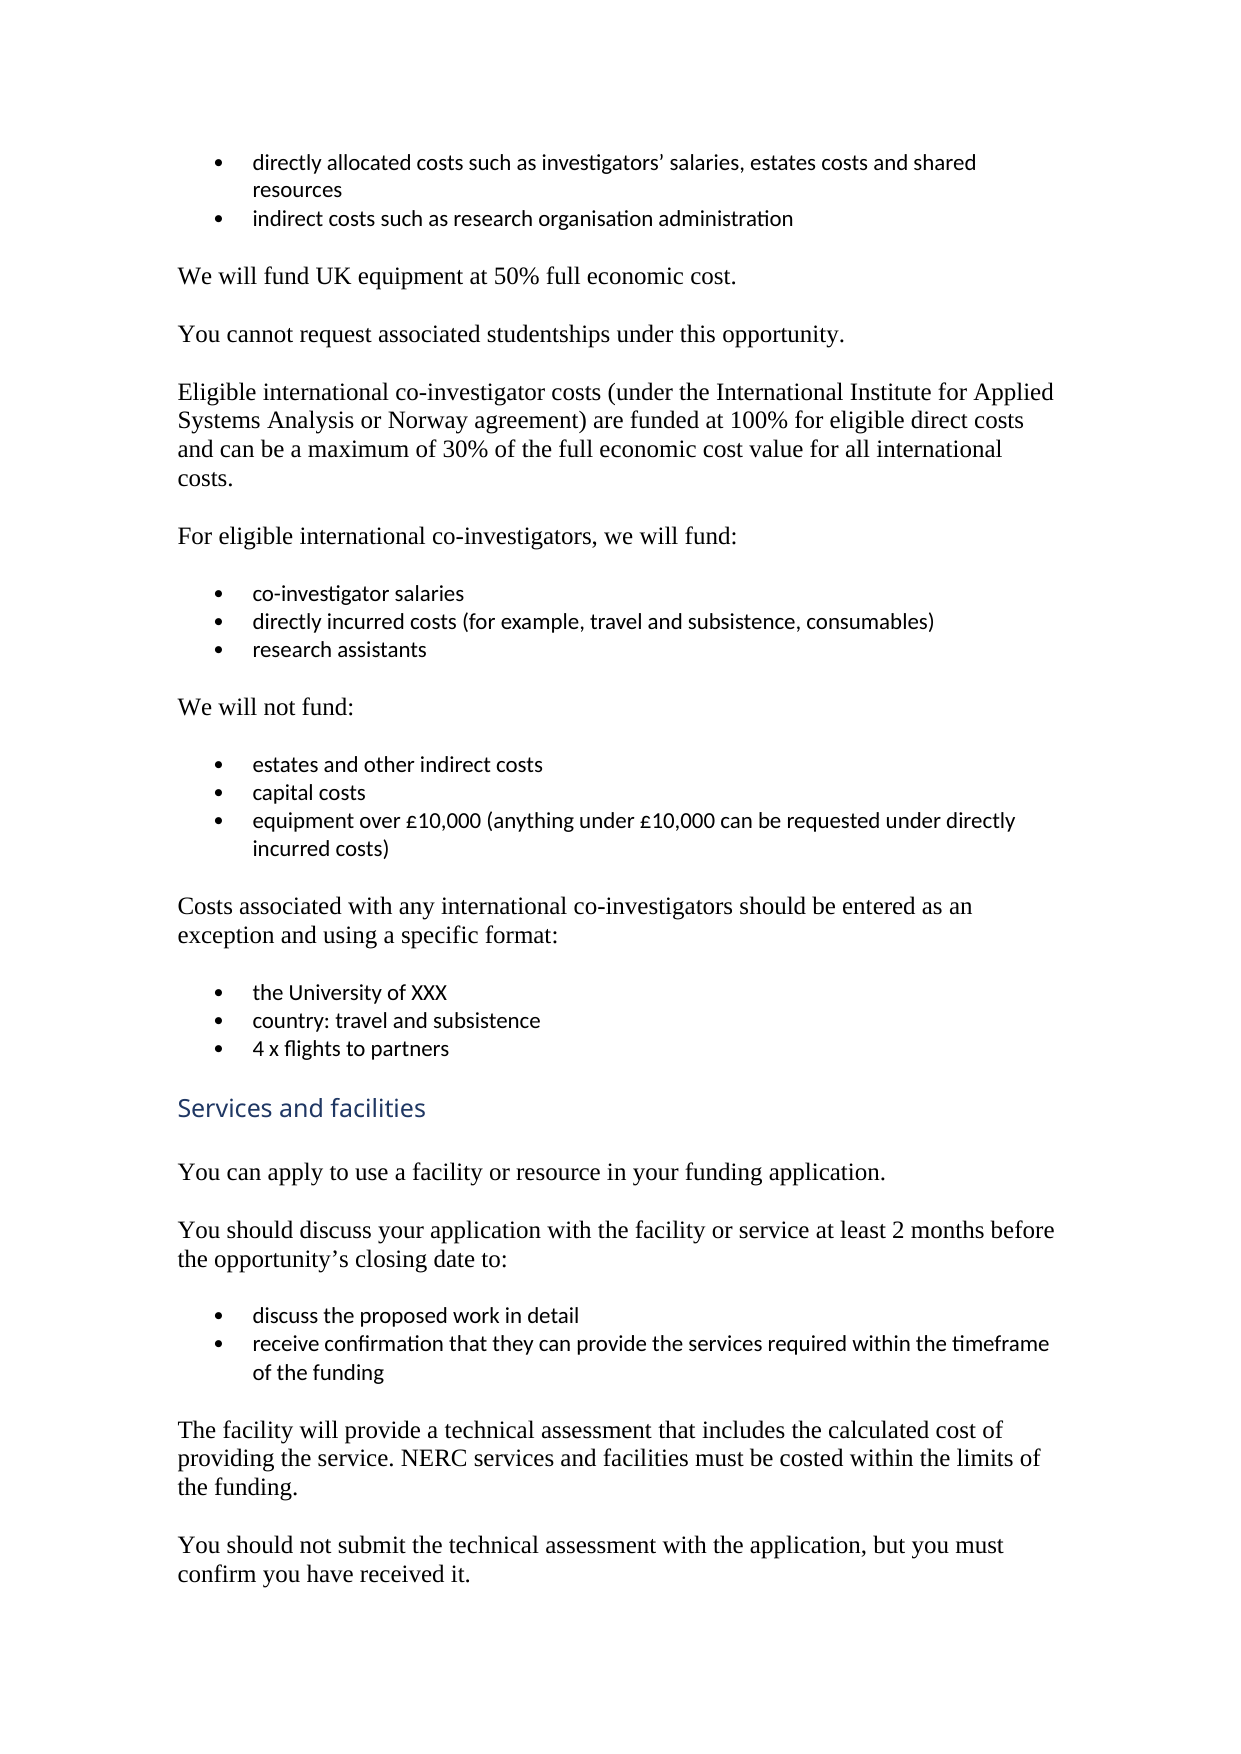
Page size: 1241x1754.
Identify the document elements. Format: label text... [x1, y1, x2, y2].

list indirect costs such as research organisation administration [215, 204, 1063, 232]
text Eligible international co-investigator costs (under the International Institute for Applied Systems Analysis or Norway agreement) are funded at 100% for eligible direct costs and can be a maximum of 30% of the full economic cost value for all international costs. [177, 377, 1063, 492]
list equipment over £10,000 (anything under £10,000 can be requested under directly incurred costs) [215, 806, 1063, 862]
text You should not submit the technical assessment with the application, but you must confirm you have received it. [177, 1530, 1063, 1588]
text You should discuss your application with the facility or service at least 2 months before the opportunity’s closing date to: [177, 1215, 1063, 1272]
list country: travel and subsistence [215, 1006, 1063, 1034]
list estates and other indirect costs [215, 750, 1063, 778]
list receive confirmation that they can provide the services required within the timeframe of the funding [215, 1329, 1063, 1386]
list directly allocated costs such as investigators’ salaries, estates costs and shared resources [215, 148, 1063, 204]
text For eligible international co-investigators, we will fund: [177, 521, 1063, 549]
text We will fund UK equipment at 50% full economic cost. [177, 261, 1063, 289]
list 4 x flights to partners [215, 1034, 1063, 1062]
text Costs associated with any international co-investigators should be entered as an exception and using a specific format: [177, 891, 1063, 949]
text We will not fund: [177, 692, 1063, 721]
text You can apply to use a facility or resource in your funding application. [177, 1157, 1063, 1186]
list co-investigator salaries [215, 579, 1063, 607]
list research assistants [215, 635, 1063, 663]
text You cannot request associated studentships under this opportunity. [177, 319, 1063, 347]
text The facility will provide a technical assessment that includes the calculated cost of providing the service. NERC services and facilities must be costed within the limits of the funding. [177, 1415, 1063, 1501]
list capital costs [215, 778, 1063, 806]
subtitle Services and facilities [177, 1091, 1063, 1125]
list the University of XXX [215, 978, 1063, 1006]
list discuss the proposed work in detail [215, 1302, 1063, 1329]
list directly incurred costs (for example, travel and subsistence, consumables) [215, 607, 1063, 635]
